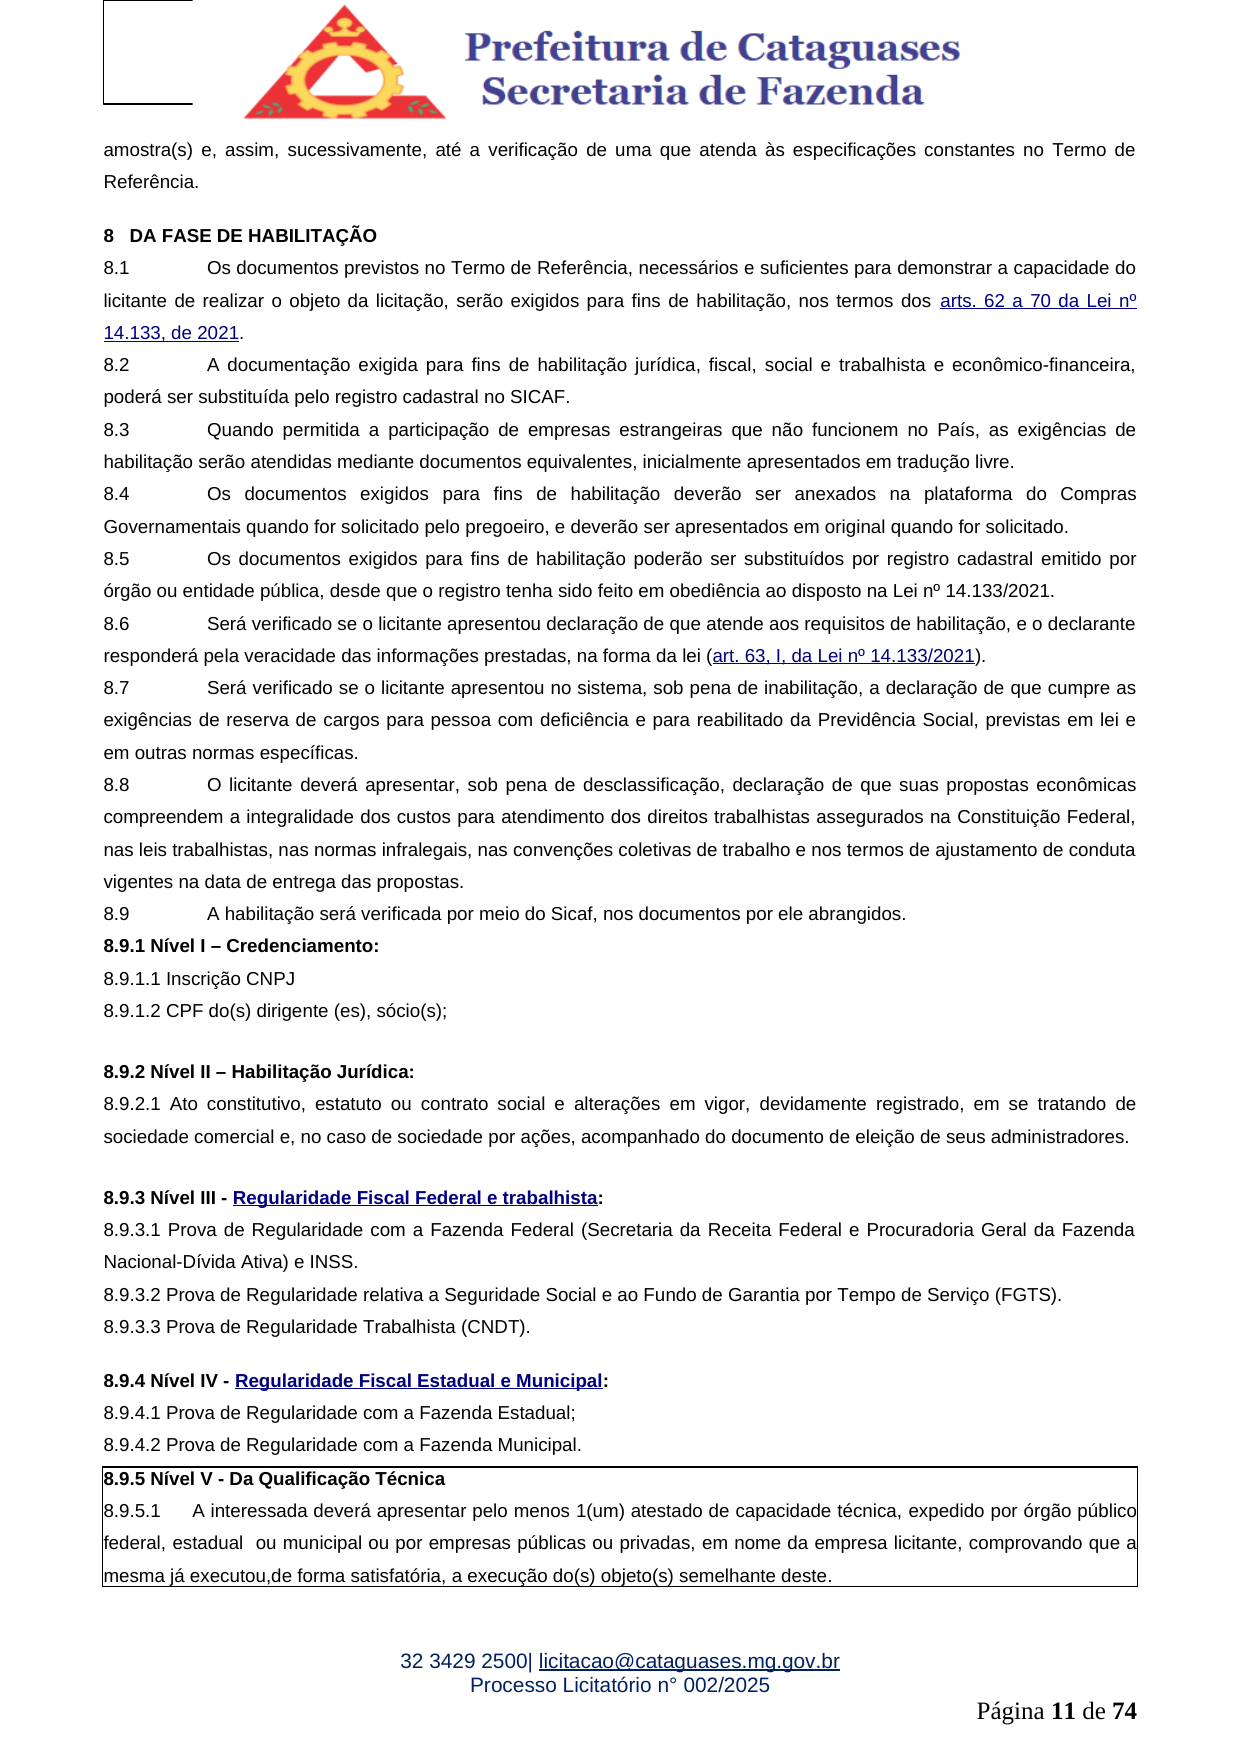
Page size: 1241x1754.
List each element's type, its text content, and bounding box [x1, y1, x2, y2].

list Os documentos previstos no Termo de Referência, necessários e suficientes para demonstrar a capacidade do licitante de realizar o objeto da licitação, serão exigidos para fins de habilitação, nos termos dos arts. 62 a 70 da Lei nº 14.133, de 2021. [103, 257, 1137, 343]
text 8.9.2.1 Ato constitutivo, estatuto ou contrato social e alterações em vigor, devidamente registrado, em se tratando de sociedade comercial e, no caso de sociedade por ações, acompanhado do documento de eleição de seus administradores. [103, 1093, 1137, 1147]
list 8 DA FASE DE HABILITAÇÃO [103, 225, 1137, 246]
text 8.9.4.1 Prova de Regularidade com a Fazenda Estadual; [103, 1402, 1137, 1423]
list A interessada deverá apresentar pelo menos 1(um) atestado de capacidade técnica, expedido por órgão público federal, estadual ou municipal ou por empresas públicas ou privadas, em nome da empresa licitante, comprovando que a mesma já executou,de forma satisfatória, a execução do(s) objeto(s) semelhante deste. [103, 1499, 1137, 1586]
list A documentação exigida para fins de habilitação jurídica, fiscal, social e trabalhista e econômico-ﬁnanceira, poderá ser substituída pelo registro cadastral no SICAF. [103, 354, 1137, 408]
text 8.9.3.1 Prova de Regularidade com a Fazenda Federal (Secretaria da Receita Federal e Procuradoria Geral da Fazenda Nacional-Dívida Ativa) e INSS. [103, 1219, 1137, 1273]
text 8.9.3.3 Prova de Regularidade Trabalhista (CNDT). [103, 1316, 1137, 1337]
list Os documentos exigidos para fins de habilitação deverão ser anexados na plataforma do Compras Governamentais quando for solicitado pelo pregoeiro, e deverão ser apresentados em original quando for solicitado. [103, 483, 1137, 537]
list A habilitação será verificada por meio do Sicaf, nos documentos por ele abrangidos. [103, 903, 1137, 924]
list Os documentos exigidos para fins de habilitação poderão ser substituídos por registro cadastral emitido por órgão ou entidade pública, desde que o registro tenha sido feito em obediência ao disposto na Lei nº 14.133/2021. [103, 548, 1137, 602]
text 8.9.3 Nível III - Regularidade Fiscal Federal e trabalhista: [103, 1187, 1137, 1208]
list Quando permitida a participação de empresas estrangeiras que não funcionem no País, as exigências de habilitação serão atendidas mediante documentos equivalentes, inicialmente apresentados em tradução livre. [103, 419, 1137, 472]
list Será verificado se o licitante apresentou no sistema, sob pena de inabilitação, a declaração de que cumpre as exigências de reserva de cargos para pessoa com deficiência e para reabilitado da Previdência Social, previstas em lei e em outras normas específicas. [103, 677, 1137, 763]
text 8.9.3.2 Prova de Regularidade relativa a Seguridade Social e ao Fundo de Garantia por Tempo de Serviço (FGTS). [103, 1283, 1137, 1305]
text 8.9.5 Nível V - Da Qualificação Técnica [103, 1468, 1137, 1489]
text 8.9.1.2 CPF do(s) dirigente (es), sócio(s); [103, 1000, 1137, 1021]
text 8.9.4.2 Prova de Regularidade com a Fazenda Municipal. [103, 1434, 1137, 1456]
list Será verificado se o licitante apresentou declaração de que atende aos requisitos de habilitação, e o declarante responderá pela veracidade das informações prestadas, na forma da lei (art. 63, I, da Lei nº 14.133/2021). [103, 612, 1137, 666]
text 8.9.2 Nível II – Habilitação Jurídica: [103, 1061, 1137, 1082]
text 8.9.1.1 Inscrição CNPJ [103, 968, 1137, 989]
text 8.9.4 Nível IV - Regularidade Fiscal Estadual e Municipal: [103, 1369, 1137, 1391]
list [103, 139, 1137, 193]
picture [192, 0, 1048, 139]
text 8.9.1 Nível I – Credenciamento: [103, 935, 1137, 957]
list O licitante deverá apresentar, sob pena de desclassificação, declaração de que suas propostas econômicas compreendem a integralidade dos custos para atendimento dos direitos trabalhistas assegurados na Constituição Federal, nas leis trabalhistas, nas normas infralegais, nas convenções coletivas de trabalho e nos termos de ajustamento de conduta vigentes na data de entrega das propostas. [103, 774, 1137, 892]
